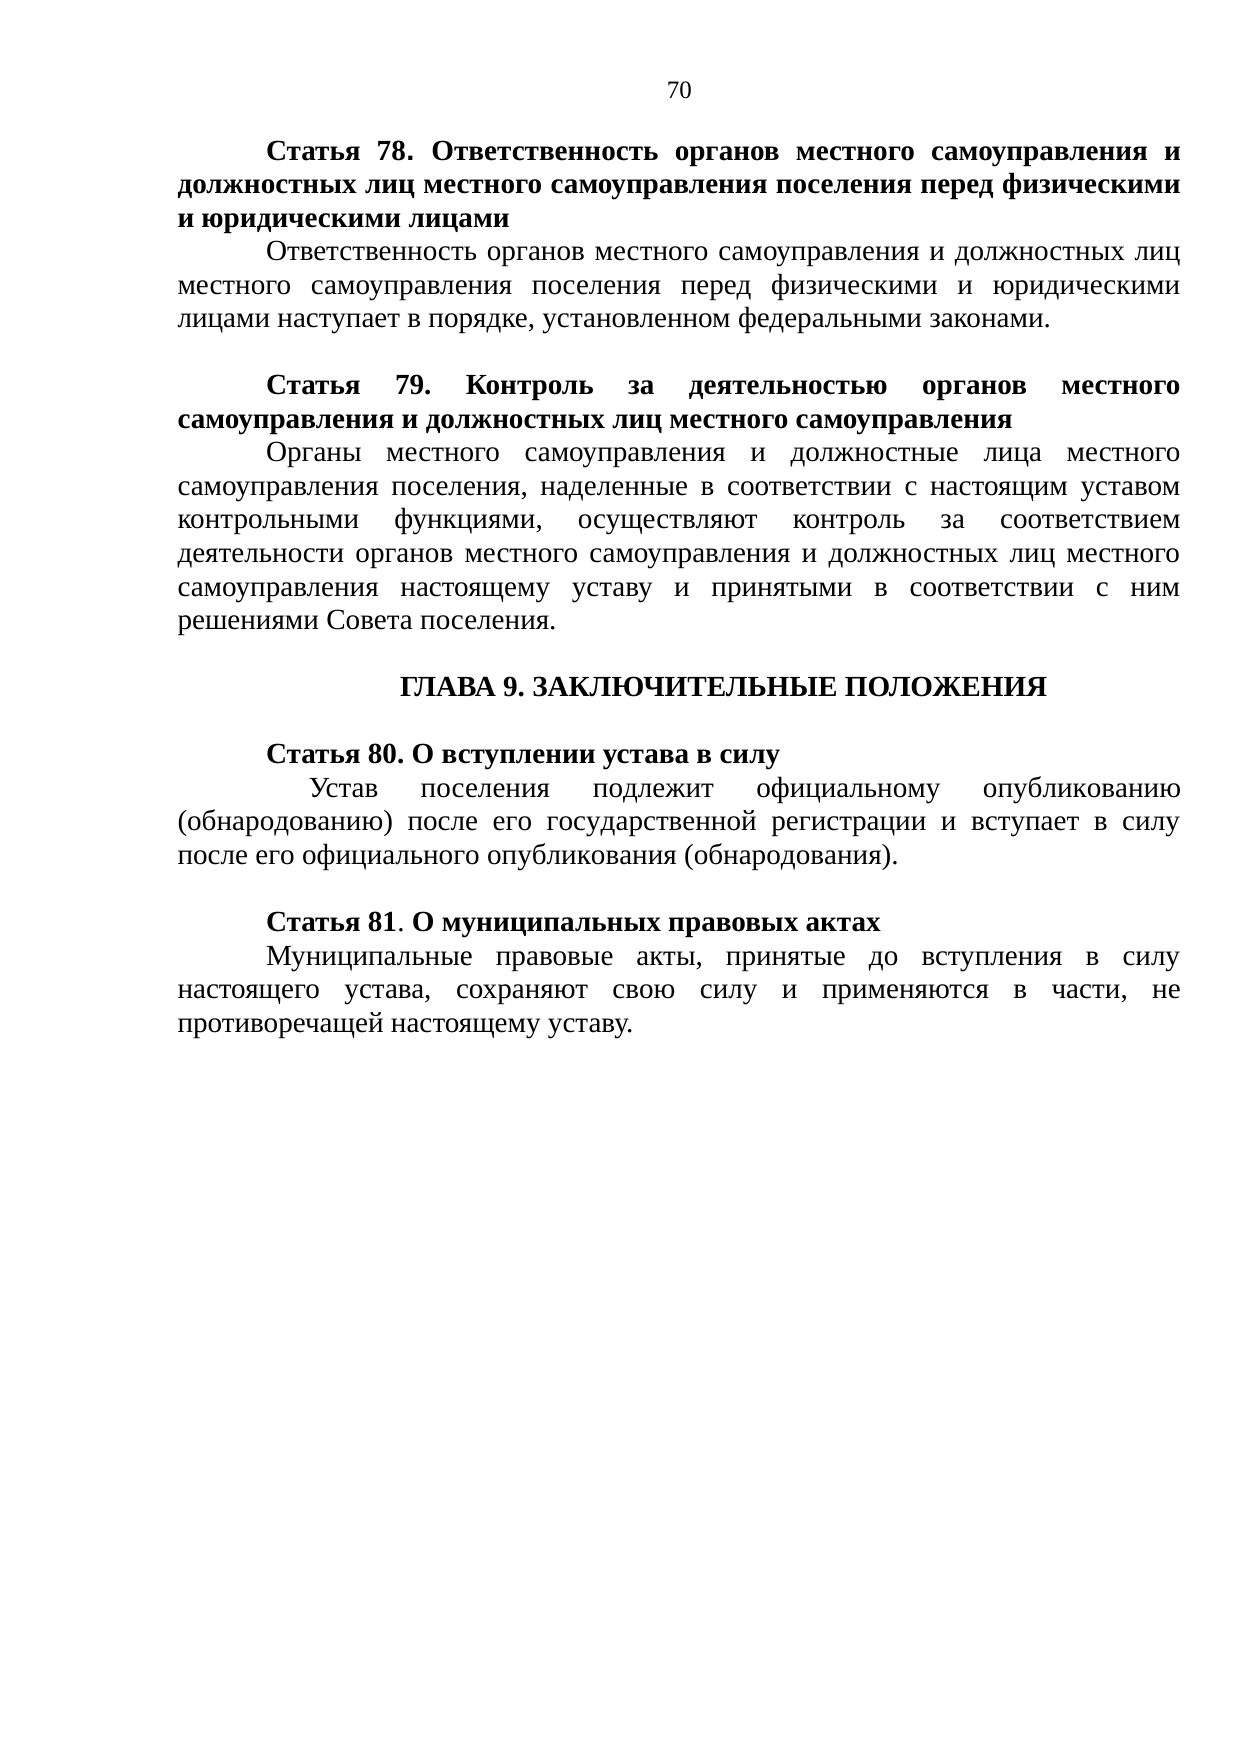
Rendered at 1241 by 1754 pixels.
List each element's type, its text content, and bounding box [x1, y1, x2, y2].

text ГЛАВА 9. ЗАКЛЮЧИТЕЛЬНЫЕ ПОЛОЖЕНИЯ [177, 669, 1181, 703]
text Статья 78. Ответственность органов местного самоуправления и должностных лиц местного самоуправления поселения перед физическими и юридическими лицами [177, 132, 1181, 233]
text Статья 80. О вступлении устава в силу [177, 736, 1181, 770]
text Органы местного самоуправления и должностные лица местного самоуправления поселения, наделенные в соответствии с настоящим уставом контрольными функциями, осуществляют контроль за соответствием деятельности органов местного самоуправления и должностных лиц местного самоуправления настоящему уставу и принятыми в соответствии с ним решениями Совета поселения. [177, 434, 1181, 636]
text Статья 79. Контроль за деятельностью органов местного самоуправления и должностных лиц местного самоуправления [177, 367, 1181, 434]
text Муниципальные правовые акты, принятые до вступления в силу настоящего устава, сохраняют свою силу и применяются в части, не противоречащей настоящему уставу. [177, 938, 1181, 1038]
text Устав поселения подлежит официальному опубликованию (обнародованию) после его государственной регистрации и вступает в силу после его официального опубликования (обнародования). [177, 770, 1181, 871]
text Статья 81. О муниципальных правовых актах [177, 904, 1181, 938]
text Ответственность органов местного самоуправления и должностных лиц местного самоуправления поселения перед физическими и юридическими лицами наступает в порядке, установленном федеральными законами. [177, 233, 1181, 334]
